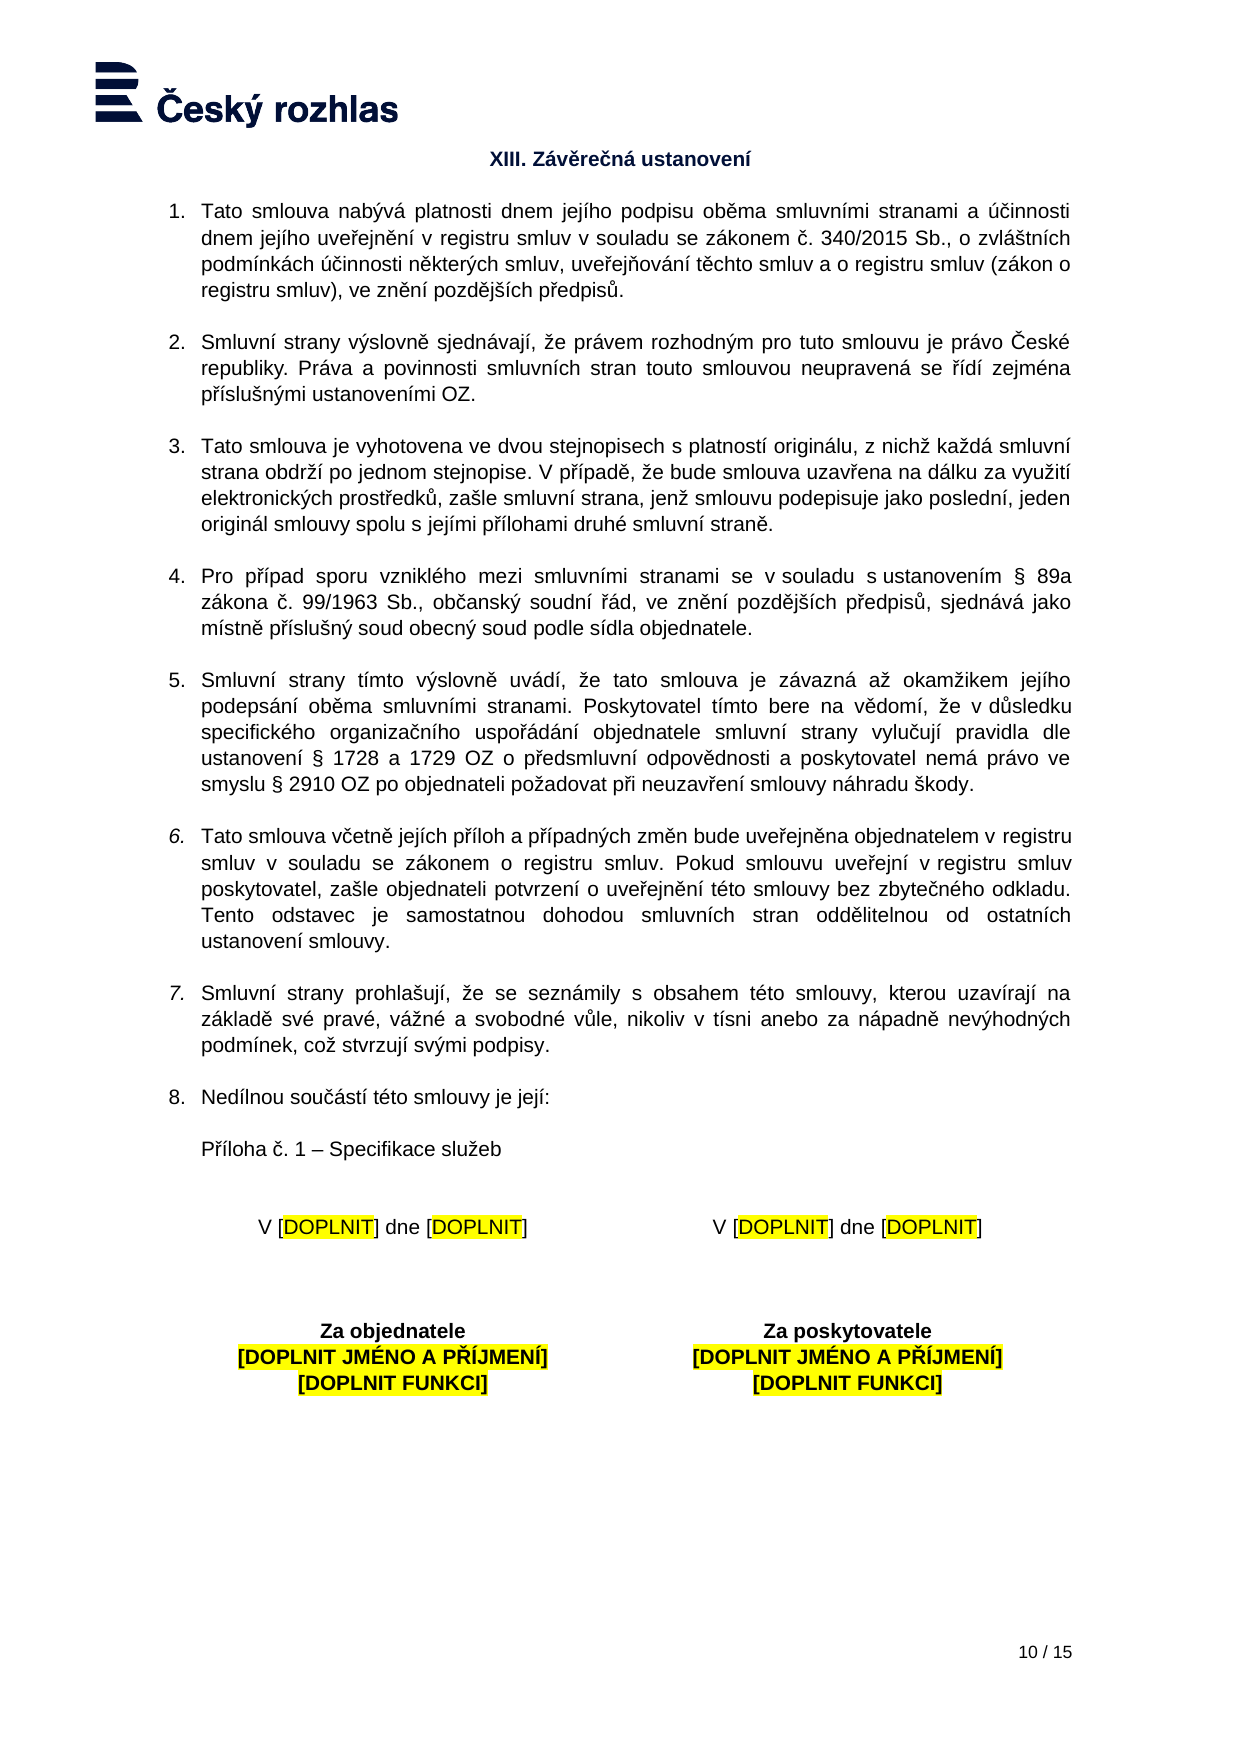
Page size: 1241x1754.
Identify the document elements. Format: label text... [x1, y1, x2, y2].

list Smluvní strany výslovně sjednávají, že právem rozhodným pro tuto smlouvu je právo České republiky. Práva a povinnosti smluvních stran touto smlouvou neupravená se řídí zejména příslušnými ustanoveními OZ. [168, 328, 1072, 406]
table_header V [DOPLNIT] dne [DOPLNIT] [620, 1214, 1075, 1240]
list Smluvní strany prohlašují, že se seznámily s obsahem této smlouvy, kterou uzavírají na základě své pravé, vážné a svobodné vůle, nikoliv v tísni anebo za nápadně nevýhodných podmínek, což stvrzují svými podpisy. [168, 979, 1072, 1057]
table_cell Za objednatele [DOPLNIT JMÉNO A PŘÍJMENÍ] [DOPLNIT FUNKCI] [165, 1240, 620, 1396]
list Pro případ sporu vzniklého mezi smluvními stranami se v souladu s ustanovením § 89a zákona č. 99/1963 Sb., občanský soudní řád, ve znění pozdějších předpisů, sjednává jako místně příslušný soud obecný soud podle sídla objednatele. [168, 563, 1072, 641]
list Tato smlouva je vyhotovena ve dvou stejnopisech s platností originálu, z nichž každá smluvní strana obdrží po jednom stejnopise. V případě, že bude smlouva uzavřena na dálku za využití elektronických prostředků, zašle smluvní strana, jenž smlouvu podepisuje jako poslední, jeden originál smlouvy spolu s jejími přílohami druhé smluvní straně. [168, 432, 1072, 537]
picture [95, 62, 398, 128]
table_header V [DOPLNIT] dne [DOPLNIT] [165, 1214, 620, 1240]
subtitle Závěrečná ustanovení [168, 146, 1072, 172]
list Tato smlouva včetně jejích příloh a případných změn bude uveřejněna objednatelem v registru smluv v souladu se zákonem o registru smluv. Pokud smlouvu uveřejní v registru smluv poskytovatel, zašle objednateli potvrzení o uveřejnění této smlouvy bez zbytečného odkladu. Tento odstavec je samostatnou dohodou smluvních stran oddělitelnou od ostatních ustanovení smlouvy. [168, 823, 1072, 953]
text Příloha č. 1 – Specifikace služeb [168, 1136, 1072, 1162]
list Tato smlouva nabývá platnosti dnem jejího podpisu oběma smluvními stranami a účinnosti dnem jejího uveřejnění v registru smluv v souladu se zákonem č. 340/2015 Sb., o zvláštních podmínkách účinnosti některých smluv, uveřejňování těchto smluv a o registru smluv (zákon o registru smluv), ve znění pozdějších předpisů. [168, 198, 1072, 302]
list Smluvní strany tímto výslovně uvádí, že tato smlouva je závazná až okamžikem jejího podepsání oběma smluvními stranami. Poskytovatel tímto bere na vědomí, že v důsledku specifického organizačního uspořádání objednatele smluvní strany vylučují pravidla dle ustanovení § 1728 a 1729 OZ o předsmluvní odpovědnosti a poskytovatel nemá právo ve smyslu § 2910 OZ po objednateli požadovat při neuzavření smlouvy náhradu škody. [168, 667, 1072, 797]
table_cell Za poskytovatele [DOPLNIT JMÉNO A PŘÍJMENÍ] [DOPLNIT FUNKCI] [620, 1240, 1075, 1396]
list Nedílnou součástí této smlouvy je její: [168, 1083, 1072, 1109]
